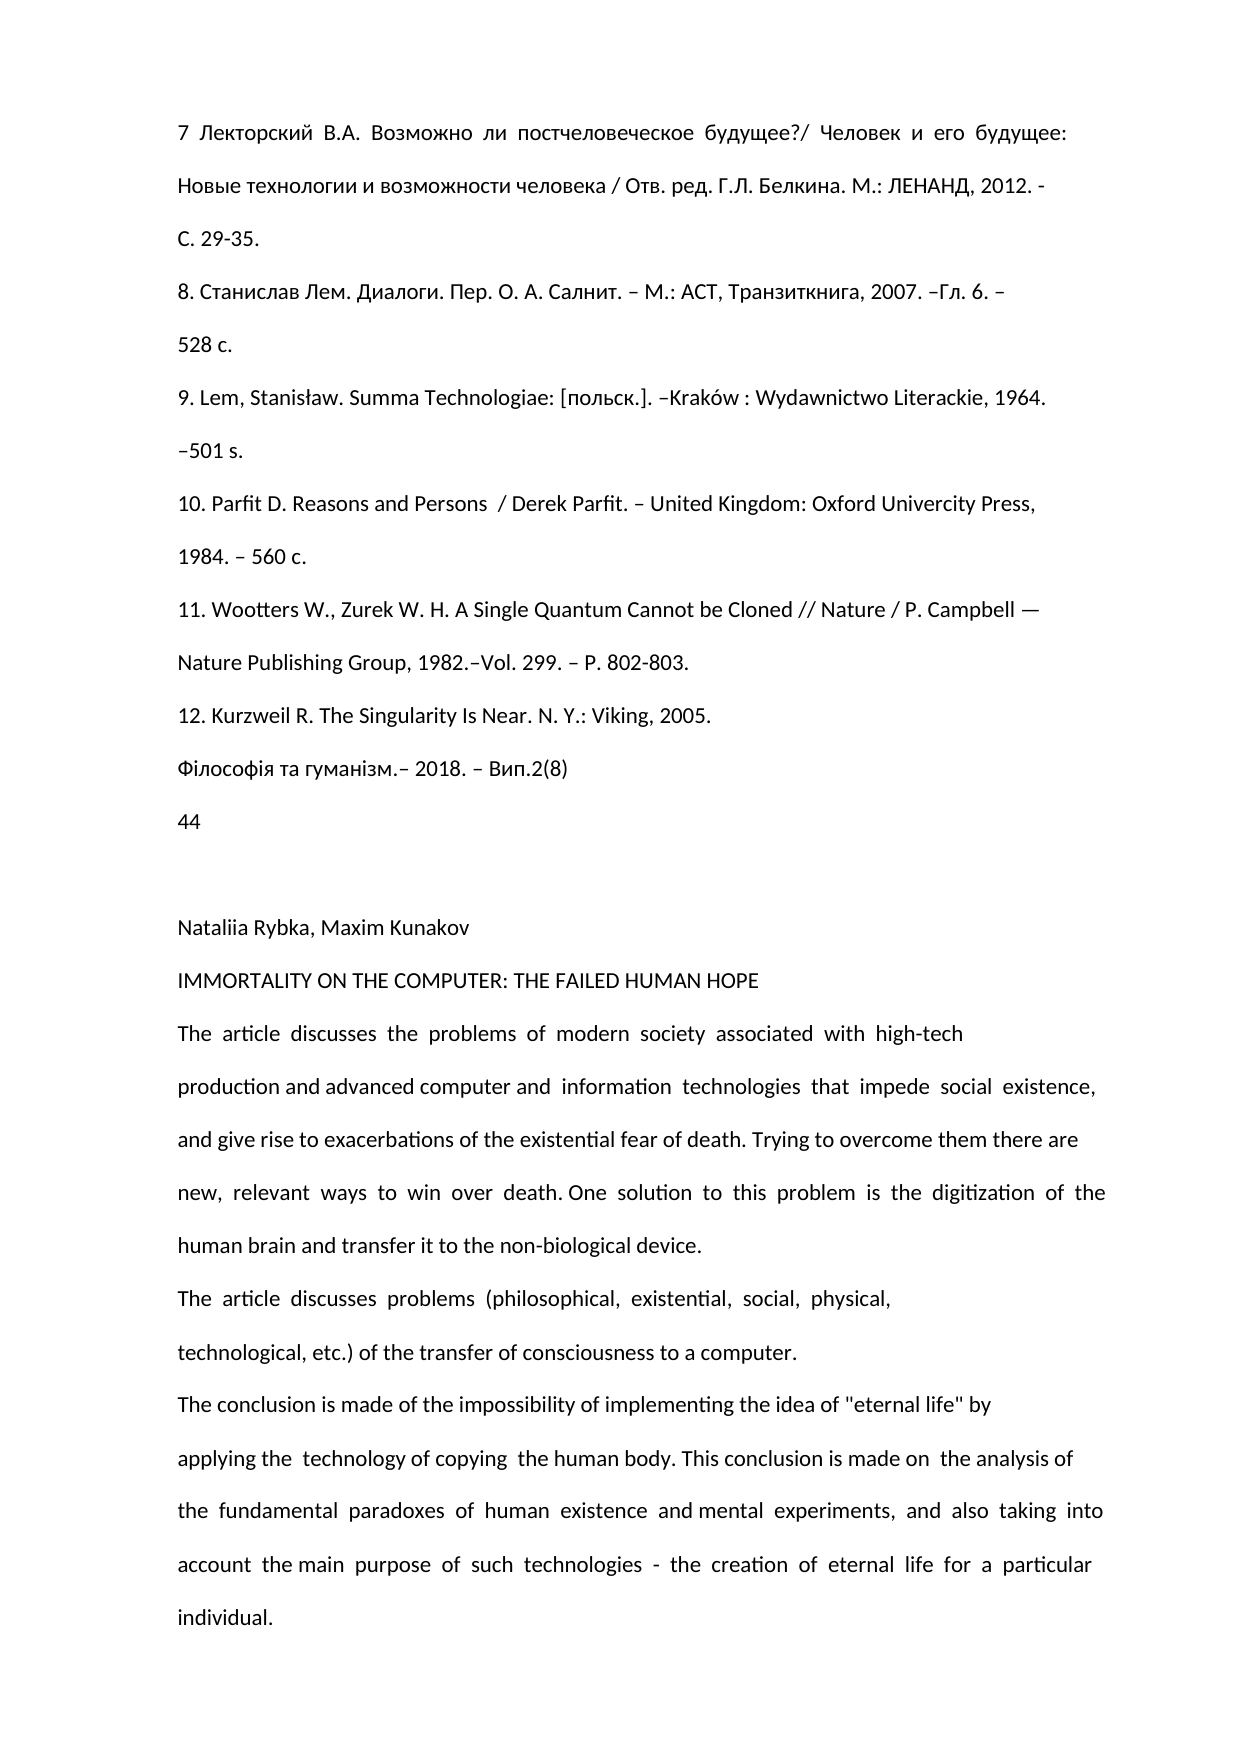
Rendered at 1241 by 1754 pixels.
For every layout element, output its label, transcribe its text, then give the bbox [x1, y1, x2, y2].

text technological, etc.) of the transfer of consciousness to a computer. [177, 1338, 1152, 1366]
text The article discusses problems (philosophical, existential, social, physical, [177, 1284, 1152, 1313]
text new, relevant ways to win over death. One solution to this problem is the digitization of the [177, 1178, 1152, 1207]
text the fundamental paradoxes of human existence and mental experiments, and also taking into [177, 1497, 1152, 1525]
text 44 [177, 807, 1152, 835]
text account the main purpose of such technologies - the creation of eternal life for a particular [177, 1550, 1152, 1578]
text Nature Publishing Group, 1982.–Vol. 299. – P. 802-803. [177, 648, 1152, 676]
text Філософія та гуманізм.– 2018. – Вип.2(8) [177, 754, 1152, 782]
text Nataliia Rybka, Maxim Kunakov [177, 913, 1152, 941]
text Новые технологии и возможности человека / Отв. ред. Г.Л. Белкина. М.: ЛЕНАНД, 2012. - [177, 171, 1152, 199]
text and give rise to exacerbations of the existential fear of death. Trying to overcome them there are [177, 1126, 1152, 1153]
text 9. Lem, Stanisław. Summa Technologiae: [польск.]. –Kraków : Wydawnictwo Literackie, 1964. [177, 383, 1152, 411]
text 11. Wootters W., Zurek W. H. A Single Quantum Cannot be Cloned // Nature / P. Campbell — [177, 595, 1152, 623]
text production and advanced computer and information technologies that impede social existence, [177, 1072, 1152, 1101]
text human brain and transfer it to the non-biological device. [177, 1232, 1152, 1259]
text individual. [177, 1603, 1152, 1631]
text applying the technology of copying the human body. This conclusion is made on the analysis of [177, 1444, 1152, 1472]
text 8. Станислав Лем. Диалоги. Пер. О. А. Салнит. – М.: АСТ, Транзиткнига, 2007. –Гл. 6. – [177, 277, 1152, 305]
text The conclusion is made of the impossibility of implementing the idea of "eternal life" by [177, 1391, 1152, 1419]
text The article discusses the problems of modern society associated with high-tech [177, 1019, 1152, 1047]
text 1984. – 560 с. [177, 542, 1152, 570]
text IMMORTALITY ON THE COMPUTER: THE FAILED HUMAN HOPE [177, 966, 1152, 994]
text С. 29-35. [177, 224, 1152, 252]
text 10. Parfit D. Reasons and Persons / Derek Parfit. – United Kingdom: Oxford Univercity Press, [177, 489, 1152, 517]
text –501 s. [177, 436, 1152, 464]
text 7 Лекторский В.А. Возможно ли постчеловеческое будущее?/ Человек и его будущее: [177, 118, 1152, 146]
text 12. Kurzweil R. The Singularity Is Near. N. Y.: Viking, 2005. [177, 701, 1152, 729]
text 528 с. [177, 330, 1152, 358]
